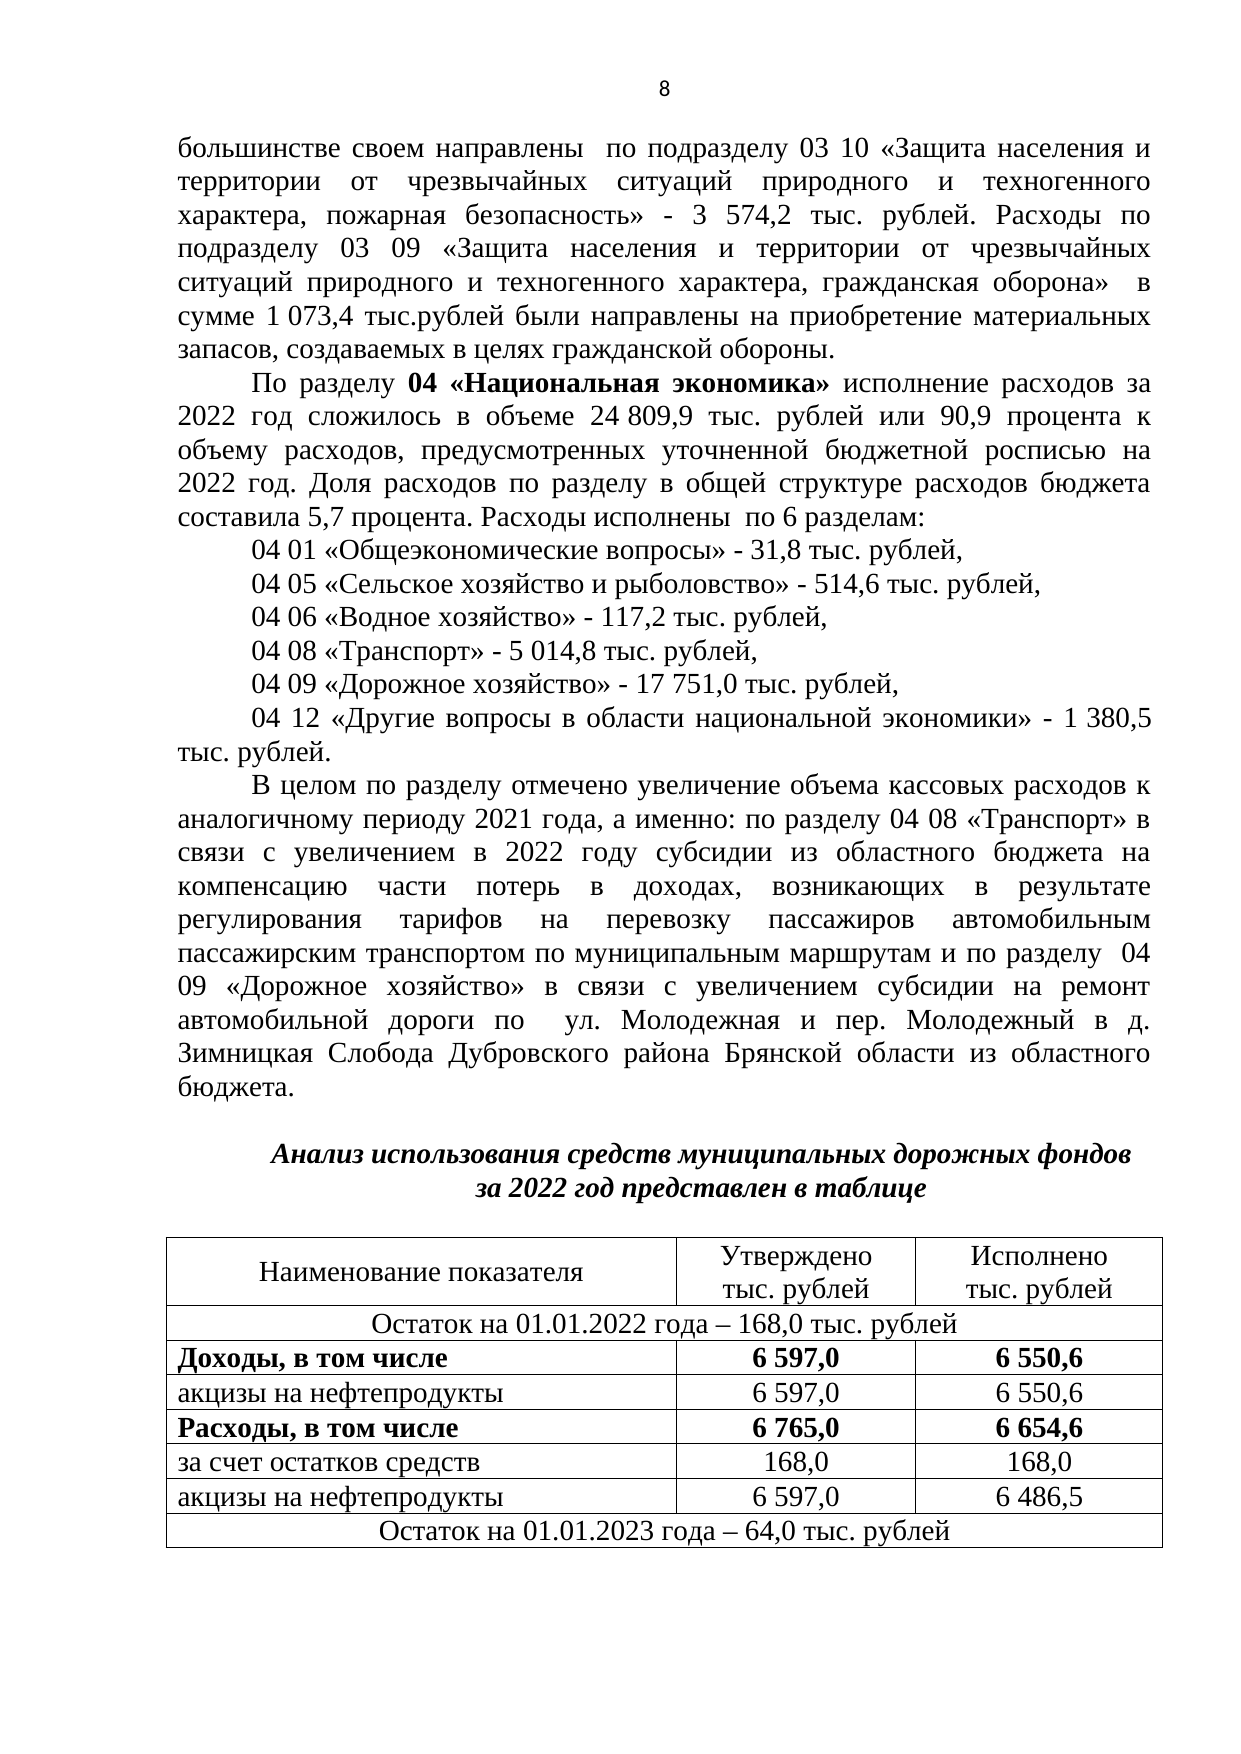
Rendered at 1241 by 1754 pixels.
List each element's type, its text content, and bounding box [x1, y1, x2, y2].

table_cell 168,0 [677, 1444, 915, 1478]
text 04 06 «Водное хозяйство» - 117,2 тыс. рублей, [177, 599, 1152, 633]
table_cell 6 486,5 [916, 1479, 1162, 1512]
table_cell 6 654,6 [916, 1410, 1162, 1443]
table_header Наименование показателя [167, 1238, 676, 1305]
table_cell 6 597,0 [677, 1375, 915, 1409]
table_cell 6 550,6 [916, 1341, 1162, 1374]
table_cell за счет остатков средств [167, 1444, 676, 1478]
table_cell Остаток на 01.01.2023 года – 64,0 тыс. рублей [167, 1514, 1162, 1547]
table_cell 6 765,0 [677, 1410, 915, 1443]
table_cell Доходы, в том числе [167, 1341, 676, 1374]
text В целом по разделу отмечено увеличение объема кассовых расходов к аналогичному периоду 2021 года, а именно: по разделу 04 08 «Транспорт» в связи с увеличением в 2022 году субсидии из областного бюджета на компенсацию части потерь в доходах, возникающих в результате регулирования тарифов на перевозку пассажиров автомобильным пассажирским транспортом по муниципальным маршрутам и по разделу 04 09 «Дорожное хозяйство» в связи с увеличением субсидии на ремонт автомобильной дороги по ул. Молодежная и пер. Молодежный в д. Зимницкая Слобода Дубровского района Брянской области из областного бюджета. [177, 767, 1152, 1103]
text 04 01 «Общеэкономические вопросы» - 31,8 тыс. рублей, [177, 532, 1152, 566]
table_cell акцизы на нефтепродукты [167, 1375, 676, 1409]
table_cell 168,0 [916, 1444, 1162, 1478]
text Анализ использования средств муниципальных дорожных фондов [177, 1136, 1152, 1170]
table_cell акцизы на нефтепродукты [167, 1479, 676, 1512]
text 04 08 «Транспорт» - 5 014,8 тыс. рублей, [177, 633, 1152, 667]
table_header Утверждено тыс. рублей [677, 1238, 915, 1305]
table_cell 6 597,0 [677, 1479, 915, 1512]
table_cell Расходы, в том числе [167, 1410, 676, 1443]
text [177, 130, 1152, 365]
table_cell Остаток на 01.01.2022 года – 168,0 тыс. рублей [167, 1306, 1162, 1339]
table_header Исполнено тыс. рублей [916, 1238, 1162, 1305]
text 04 12 «Другие вопросы в области национальной экономики» - 1 380,5 тыс. рублей. [177, 700, 1152, 767]
table_cell 6 597,0 [677, 1341, 915, 1374]
table_cell 6 550,6 [916, 1375, 1162, 1409]
text 04 05 «Сельское хозяйство и рыболовство» - 514,6 тыс. рублей, [177, 566, 1152, 599]
text По разделу 04 «Национальная экономика» исполнение расходов за 2022 год сложилось в объеме 24 809,9 тыс. рублей или 90,9 процента к объему расходов, предусмотренных уточненной бюджетной росписью на 2022 год. Доля расходов по разделу в общей структуре расходов бюджета составила 5,7 процента. Расходы исполнены по 6 разделам: [177, 365, 1152, 532]
text 04 09 «Дорожное хозяйство» - 17 751,0 тыс. рублей, [177, 667, 1152, 700]
text за 2022 год представлен в таблице [177, 1170, 1152, 1203]
